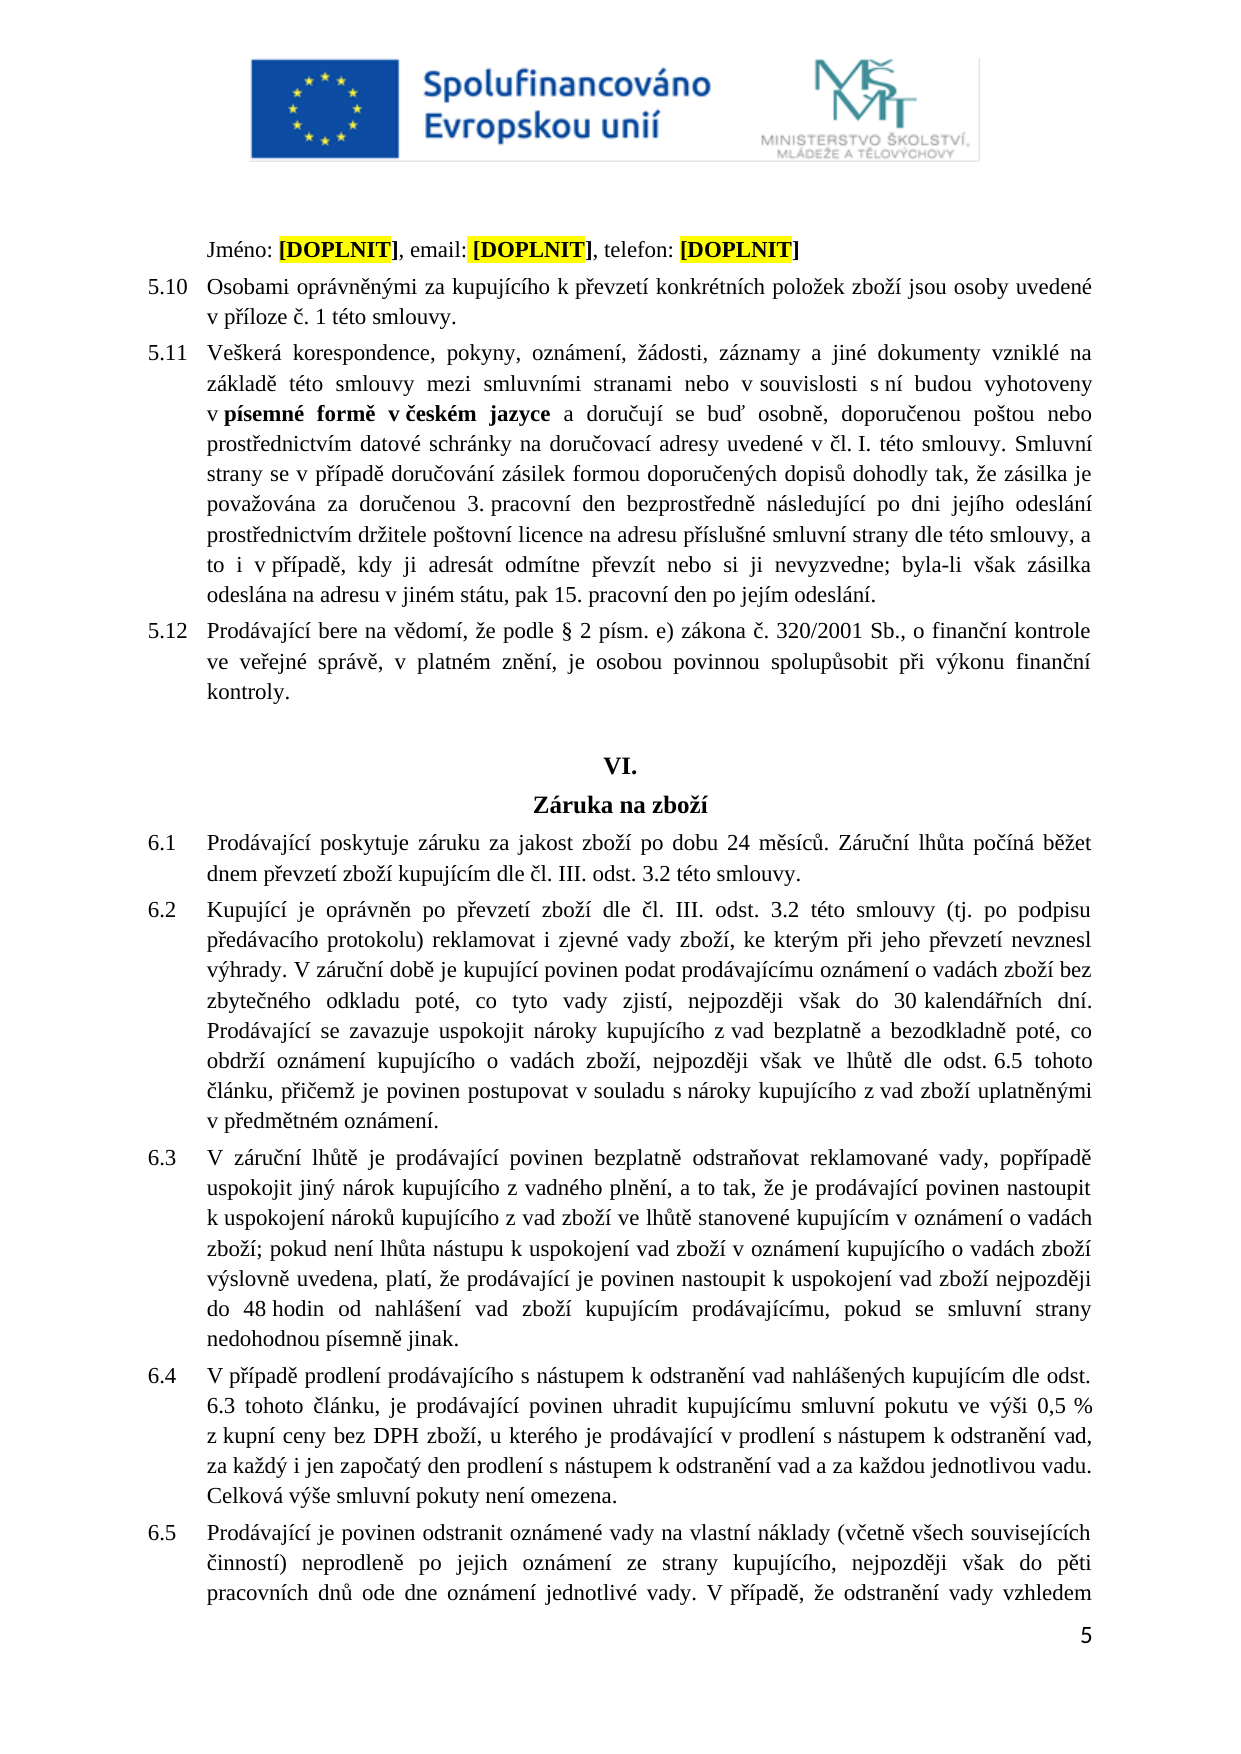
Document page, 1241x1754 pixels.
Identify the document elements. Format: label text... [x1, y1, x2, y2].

picture [249, 58, 981, 163]
text 5.12 Prodávající bere na vědomí, že podle § 2 písm. e) zákona č. 320/2001 Sb., o finanční kontrole ve veřejné správě, v platném znění, je osobou povinnou spolupůsobit při výkonu finanční kontroly. [148, 618, 1093, 704]
text 5.11 Veškerá korespondence, pokyny, oznámení, žádosti, záznamy a jiné dokumenty vzniklé na základě této smlouvy mezi smluvními stranami nebo v souvislosti s ní budou vyhotoveny v písemné formě v českém jazyce a doručují se buď osobně, doporučenou poštou nebo prostřednictvím datové schránky na doručovací adresy uvedené v čl. I. této smlouvy. Smluvní strany se v případě doručování zásilek formou doporučených dopisů dohodly tak, že zásilka je považována za doručenou 3. pracovní den bezprostředně následující po dni jejího odeslání prostřednictvím držitele poštovní licence na adresu příslušné smluvní strany dle této smlouvy, a to i v případě, kdy ji adresát odmítne převzít nebo si ji nevyzvedne; byla-li však zásilka odeslána na adresu v jiném státu, pak 15. pracovní den po jejím odeslání. [148, 339, 1093, 607]
text Jméno: [DOPLNIT], email: [DOPLNIT], telefon: [DOPLNIT] [792, 236, 1093, 263]
title Záruka na zboží [148, 790, 1093, 819]
text 6.4 V případě prodlení prodávajícího s nástupem k odstranění vad nahlášených kupujícím dle odst. 6.3 tohoto článku, je prodávající povinen uhradit kupujícímu smluvní pokutu ve výši 0,5 % z kupní ceny bez DPH zboží, u kterého je prodávající v prodlení s nástupem k odstranění vad, za každý i jen započatý den prodlení s nástupem k odstranění vad a za každou jednotlivou vadu. Celková výše smluvní pokuty není omezena. [148, 1362, 1093, 1509]
text 6.1 Prodávající poskytuje záruku za jakost zboží po dobu 24 měsíců. Záruční lhůta počíná běžet dnem převzetí zboží kupujícím dle čl. III. odst. 3.2 této smlouvy. [148, 829, 1093, 886]
text VI. [148, 751, 1093, 780]
text 6.3 V záruční lhůtě je prodávající povinen bezplatně odstraňovat reklamované vady, popřípadě uspokojit jiný nárok kupujícího z vadného plnění, a to tak, že je prodávající povinen nastoupit k uspokojení nároků kupujícího z vad zboží ve lhůtě stanovené kupujícím v oznámení o vadách zboží; pokud není lhůta nástupu k uspokojení vad zboží v oznámení kupujícího o vadách zboží výslovně uvedena, platí, že prodávající je povinen nastoupit k uspokojení vad zboží nejpozději do 48 hodin od nahlášení vad zboží kupujícím prodávajícímu, pokud se smluvní strany nedohodnou písemně jinak. [148, 1144, 1093, 1352]
text 5.10 Osobami oprávněnými za kupujícího k převzetí konkrétních položek zboží jsou osoby uvedené v příloze č. 1 této smlouvy. [148, 273, 1093, 329]
text 6.2 Kupující je oprávněn po převzetí zboží dle čl. III. odst. 3.2 této smlouvy (tj. po podpisu předávacího protokolu) reklamovat i zjevné vady zboží, ke kterým při jeho převzetí nevznesl výhrady. V záruční době je kupující povinen podat prodávajícímu oznámení o vadách zboží bez zbytečného odkladu poté, co tyto vady zjistí, nejpozději však do 30 kalendářních dní. Prodávající se zavazuje uspokojit nároky kupujícího z vad bezplatně a bezodkladně poté, co obdrží oznámení kupujícího o vadách zboží, nejpozději však ve lhůtě dle odst. 6.5 tohoto článku, přičemž je povinen postupovat v souladu s nároky kupujícího z vad zboží uplatněnými v předmětném oznámení. [148, 896, 1093, 1134]
